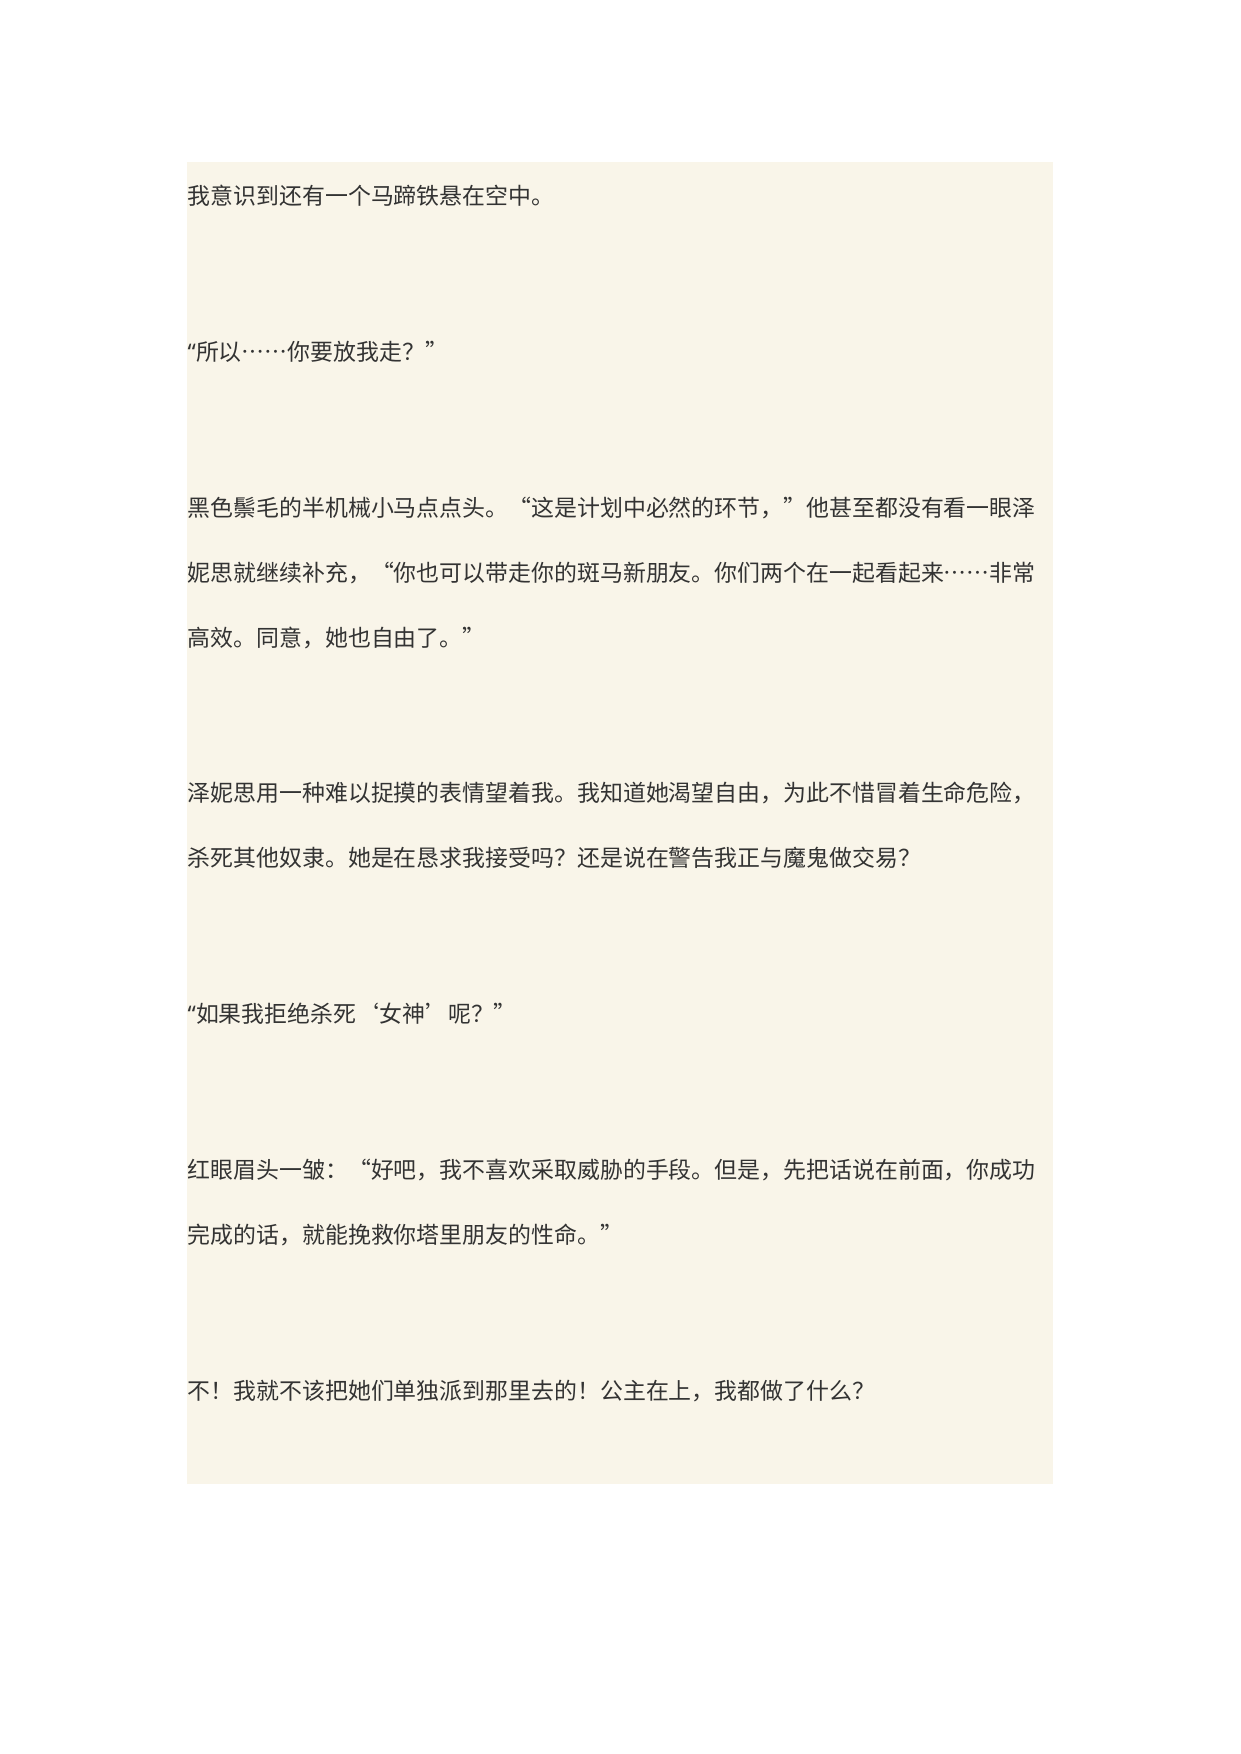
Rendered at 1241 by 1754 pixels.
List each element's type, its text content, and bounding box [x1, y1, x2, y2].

text “所以……你要放我走？” [187, 318, 1053, 383]
text 不！我就不该把她们单独派到那里去的！公主在上，我都做了什么？ [187, 1357, 1053, 1422]
text 我意识到还有一个马蹄铁悬在空中。 [187, 162, 1053, 227]
text 泽妮思用一种难以捉摸的表情望着我。我知道她渴望自由，为此不惜冒着生命危险，杀死其他奴隶。她是在恳求我接受吗？还是说在警告我正与魔鬼做交易？ [187, 759, 1053, 889]
text “如果我拒绝杀死‘女神’呢？” [187, 980, 1053, 1045]
text 红眼眉头一皱：“好吧，我不喜欢采取威胁的手段。但是，先把话说在前面，你成功完成的话，就能挽救你塔里朋友的性命。” [187, 1136, 1053, 1266]
text 黑色鬃毛的半机械小马点点头。“这是计划中必然的环节，”他甚至都没有看一眼泽妮思就继续补充，“你也可以带走你的斑马新朋友。你们两个在一起看起来……非常高效。同意，她也自由了。” [187, 474, 1053, 669]
